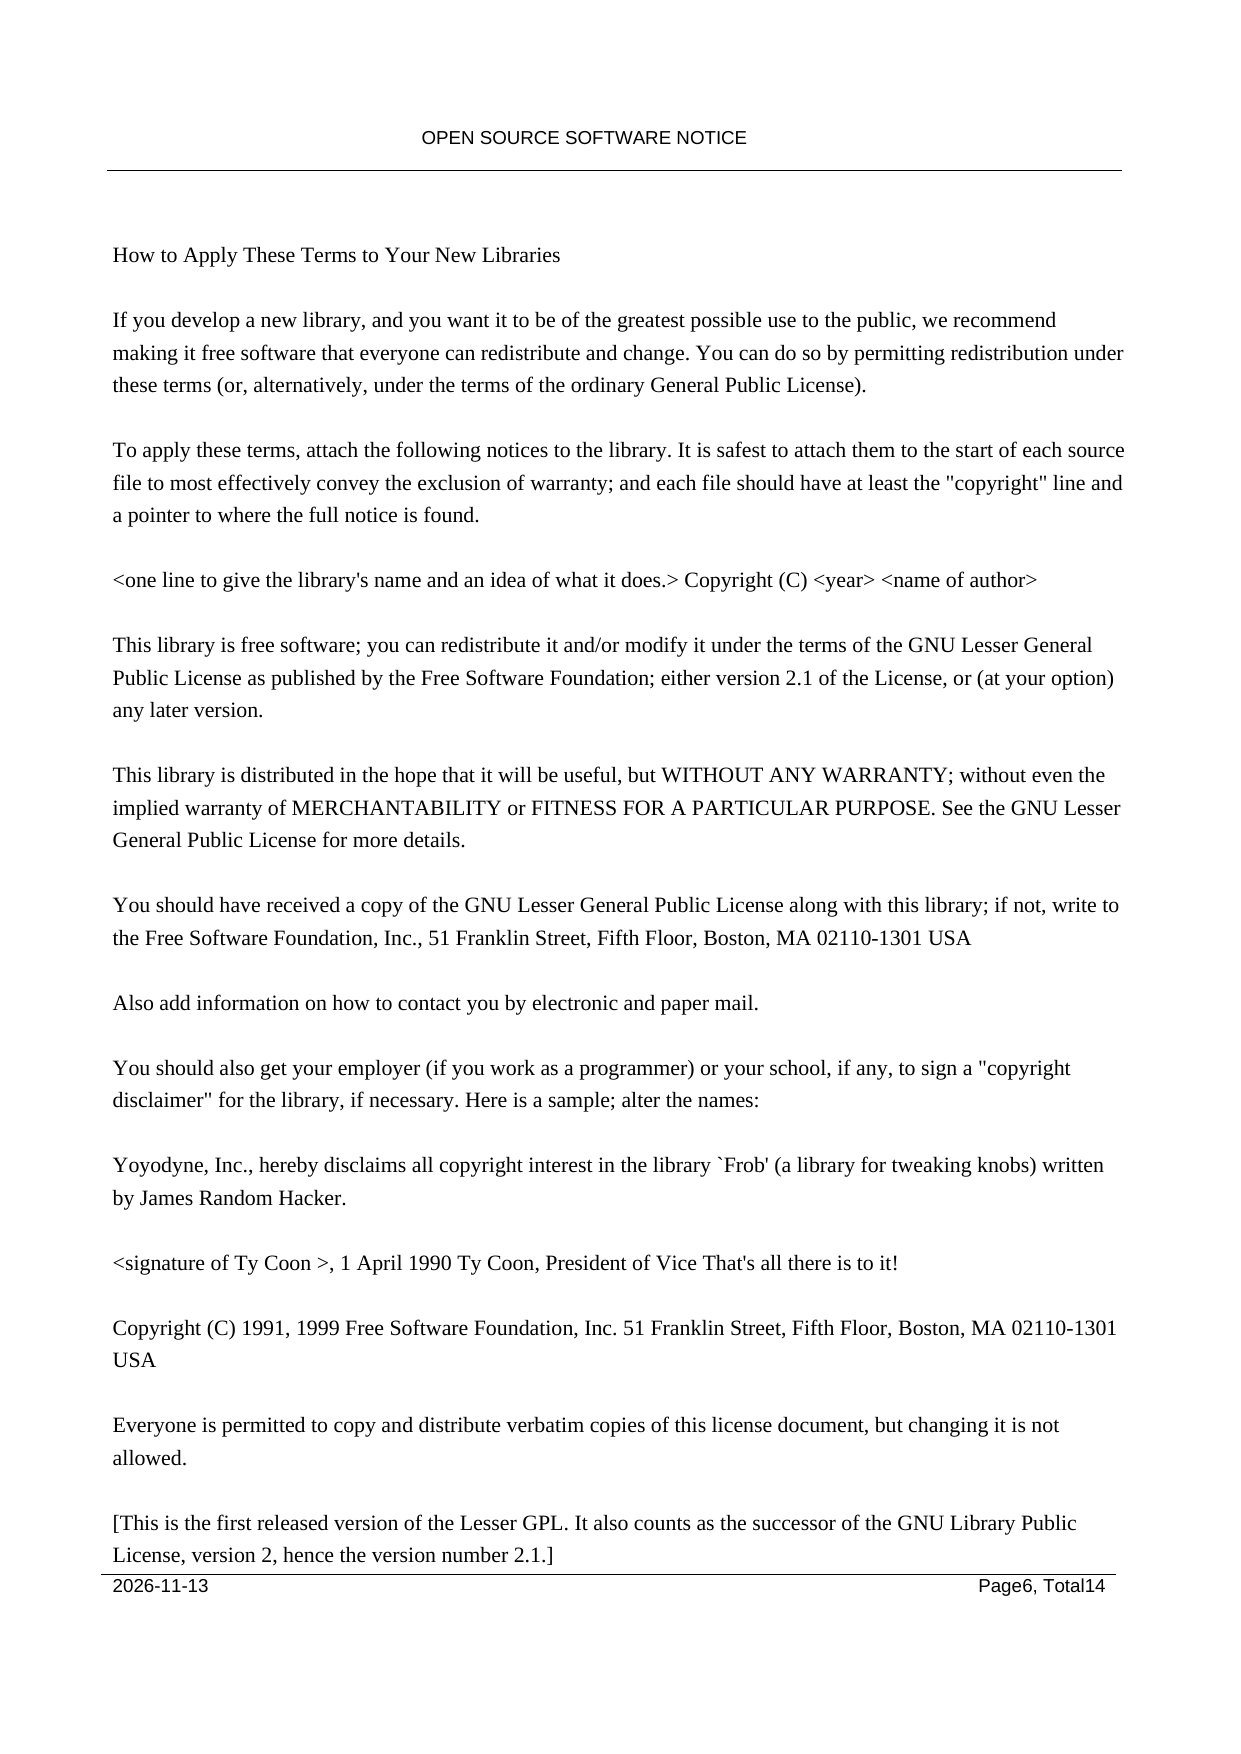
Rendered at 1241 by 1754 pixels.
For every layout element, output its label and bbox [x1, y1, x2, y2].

text [112, 206, 1128, 1571]
